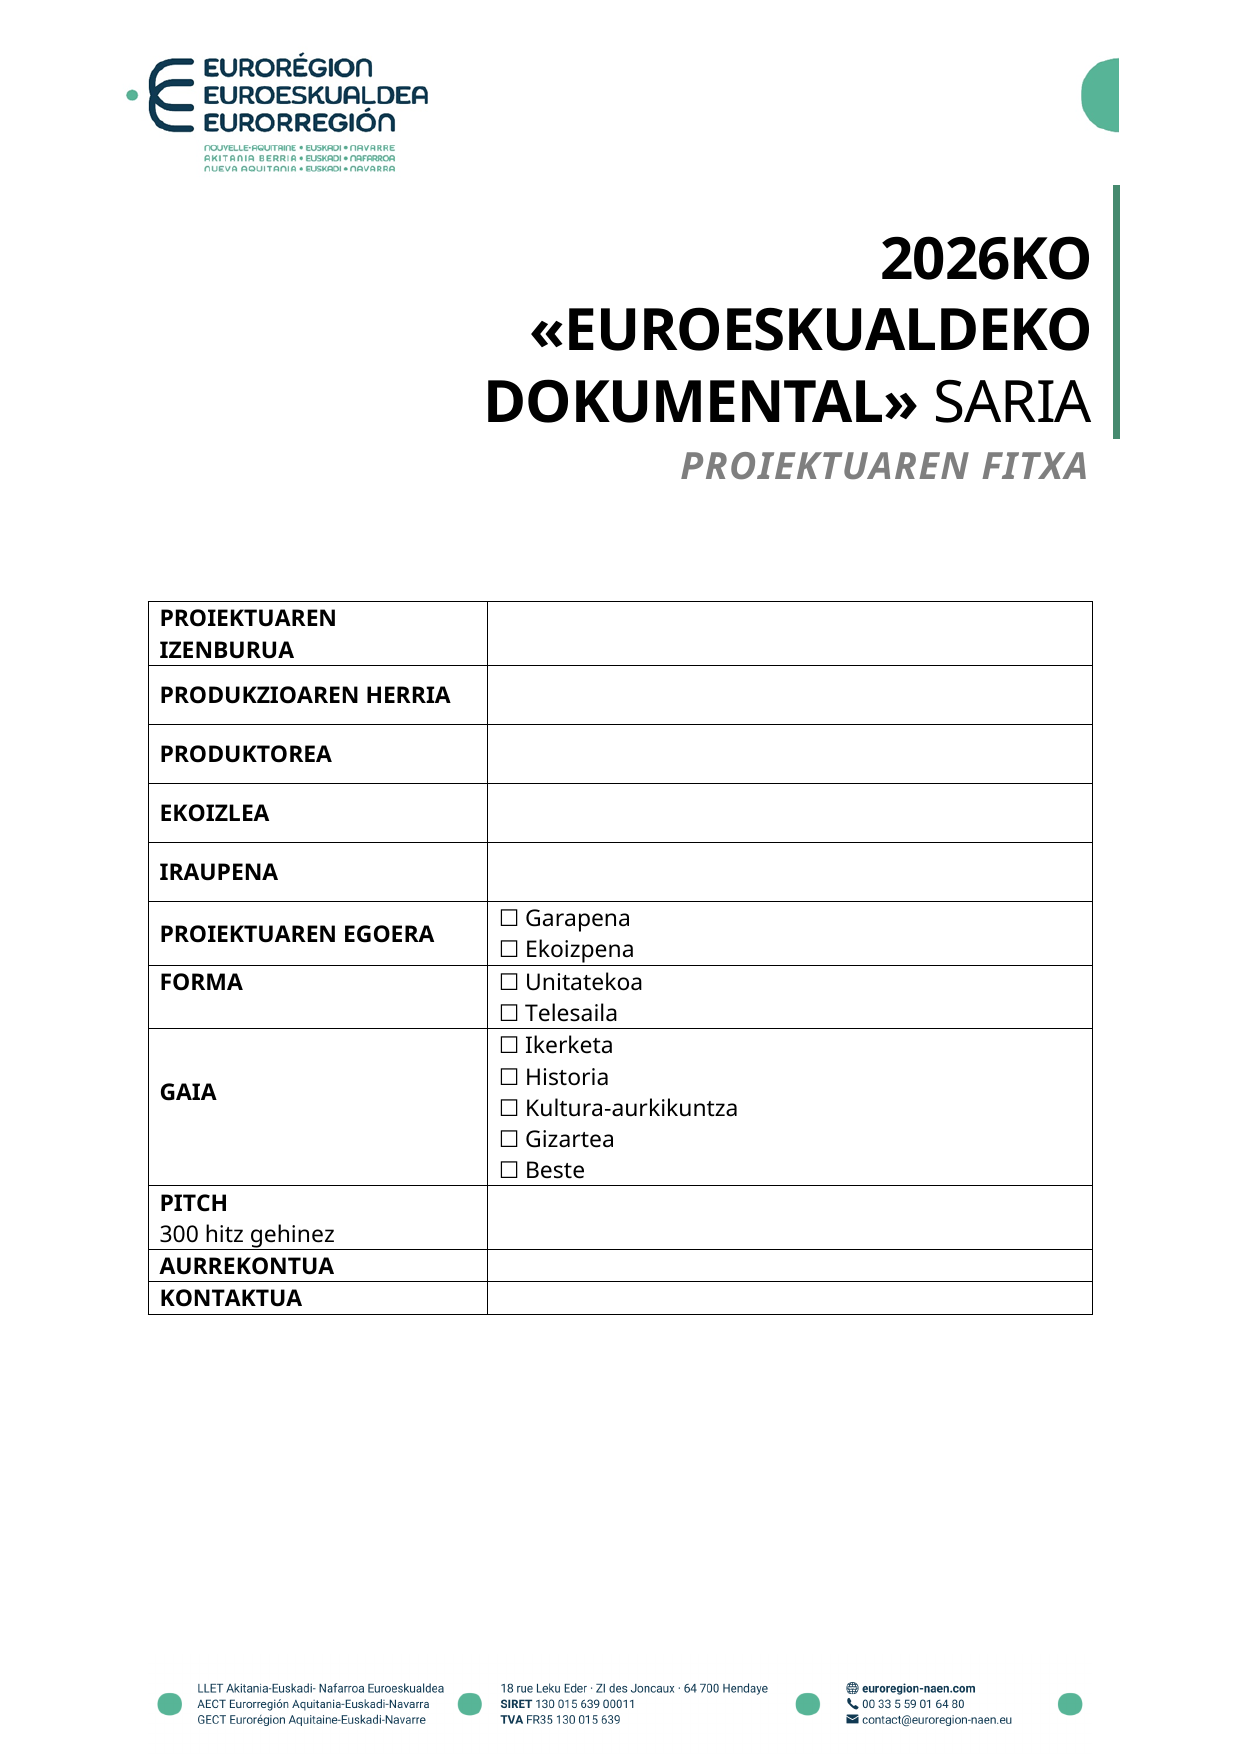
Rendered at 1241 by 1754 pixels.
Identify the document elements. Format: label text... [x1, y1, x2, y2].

subtitle Proiektuaren fitxa [148, 439, 1093, 490]
table_cell Unitatekoa Telesaila [488, 966, 1092, 1028]
table_cell FORMA [149, 966, 487, 1028]
table_cell PRODUKZIOAREN HERRIA [149, 666, 487, 724]
table_header [488, 602, 1092, 665]
table_cell EKOIZLEA [149, 784, 487, 842]
table_cell PITCH 300 hitz gehinez [149, 1186, 487, 1249]
table_cell PROIEKTUAREN EGOERA [149, 902, 487, 964]
table_cell [488, 843, 1092, 901]
table_cell [488, 725, 1092, 783]
table_cell Ikerketa Historia Kultura-aurkikuntza Gizartea Beste [488, 1029, 1092, 1185]
table_cell GAIA [149, 1029, 487, 1185]
table_cell [488, 666, 1092, 724]
table_cell [488, 1250, 1092, 1281]
table_cell AURREKONTUA [149, 1250, 487, 1281]
table_header PROIEKTUAREN IZENBURUA [149, 602, 487, 665]
picture [147, 1654, 1093, 1754]
table_cell Garapena Ekoizpena [488, 902, 1092, 964]
table_cell IRAUPENA [149, 843, 487, 901]
title 2026ko «Euroeskualdeko dokumental» saria [354, 185, 1113, 439]
table_cell KONTAKTUA [149, 1282, 487, 1313]
picture [48, 37, 1119, 187]
table_cell [488, 1186, 1092, 1249]
table_cell PRODUKTOREA [149, 725, 487, 783]
table_cell [488, 1282, 1092, 1313]
table_cell [488, 784, 1092, 842]
